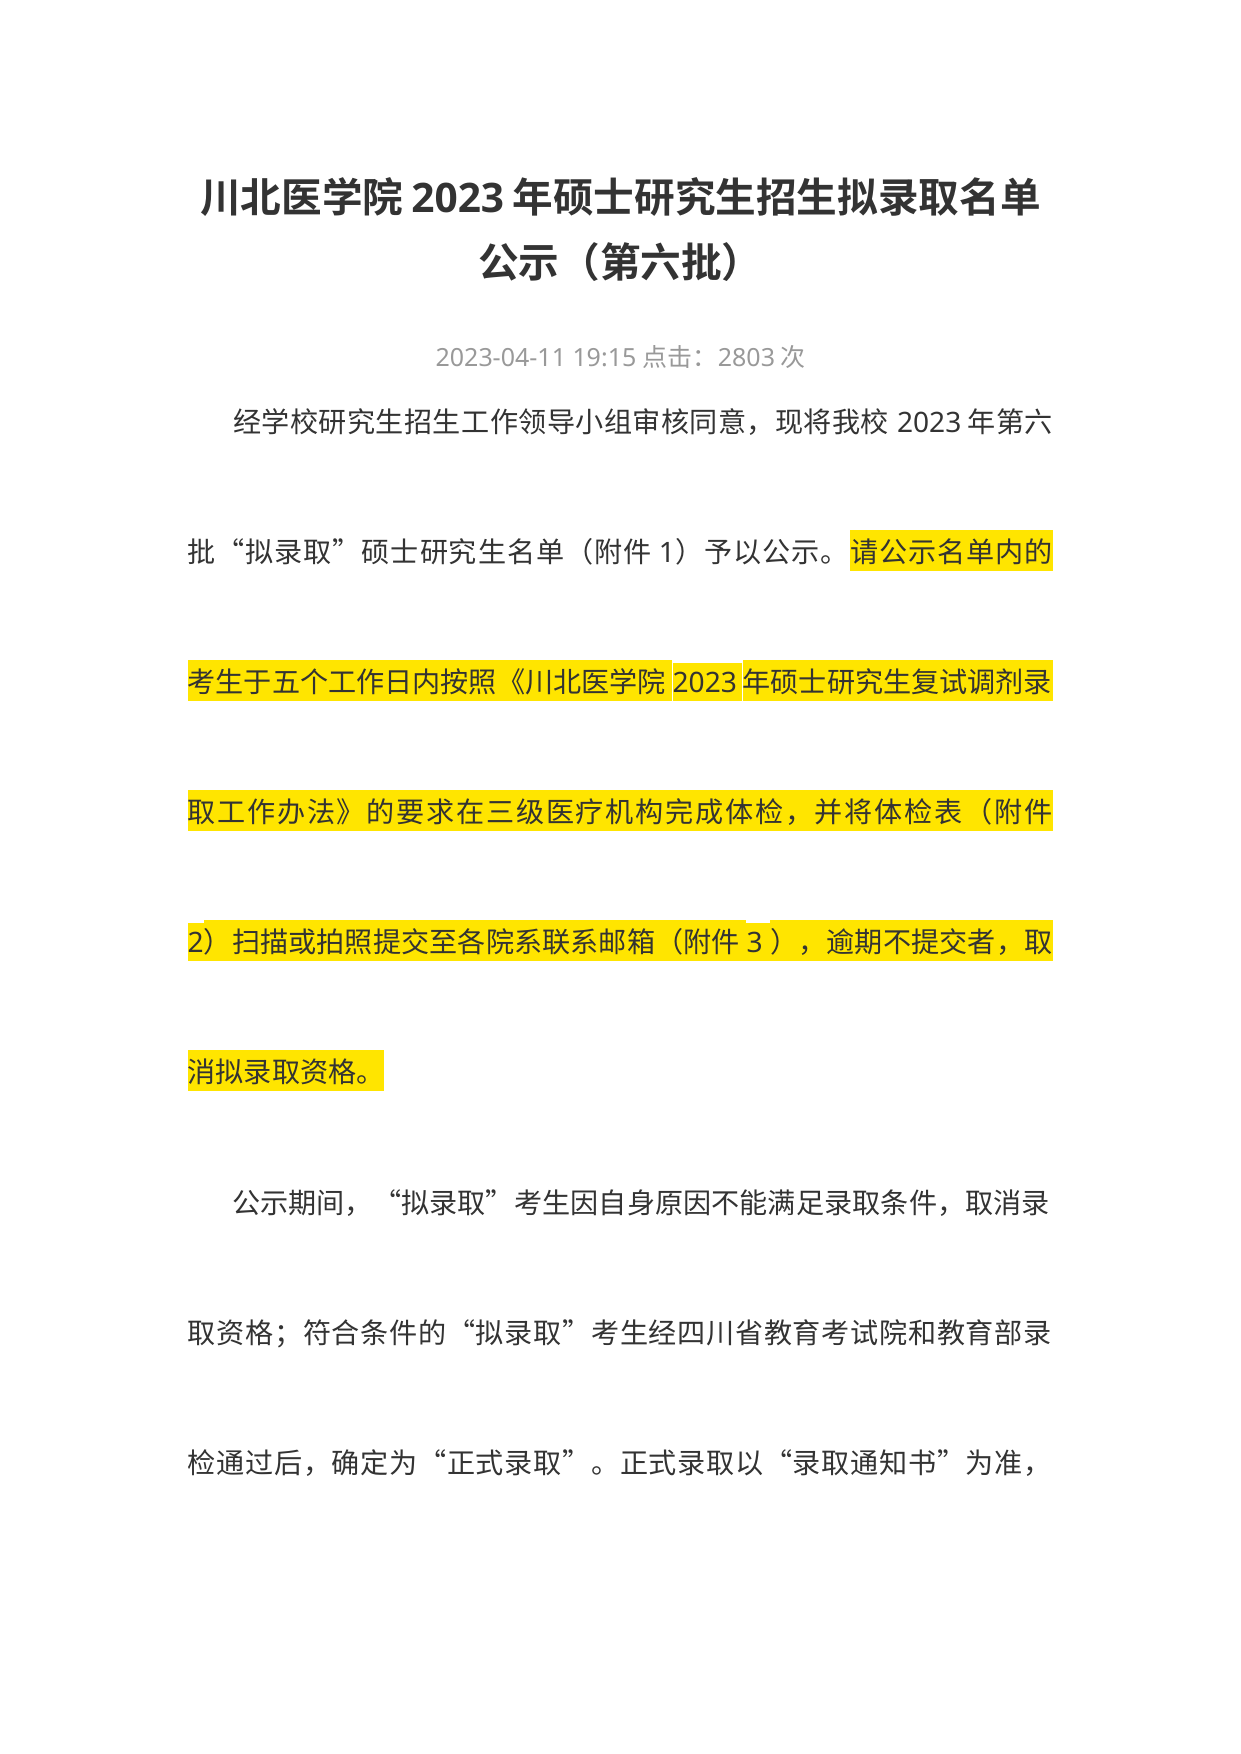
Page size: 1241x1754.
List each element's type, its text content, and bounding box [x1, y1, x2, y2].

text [187, 1169, 1053, 1494]
text 2023-04-11 19:15 点击：2803次 [187, 323, 1053, 388]
text 经学校研究生招生工作领导小组审核同意，现将我校2023年第六批“拟录取”硕士研究生名单（附件1）予以公示。请公示名单内的考生于五个工作日内按照《川北医学院2023年硕士研究生复试调剂录取工作办法》的要求在三级医疗机构完成体检，并将体检表（附件2）扫描或拍照提交至各院系联系邮箱（附件3 ），逾期不提交者，取消拟录取资格。 [187, 388, 1053, 1103]
text 川北医学院2023年硕士研究生招生拟录取名单公示（第六批） [187, 162, 1053, 292]
